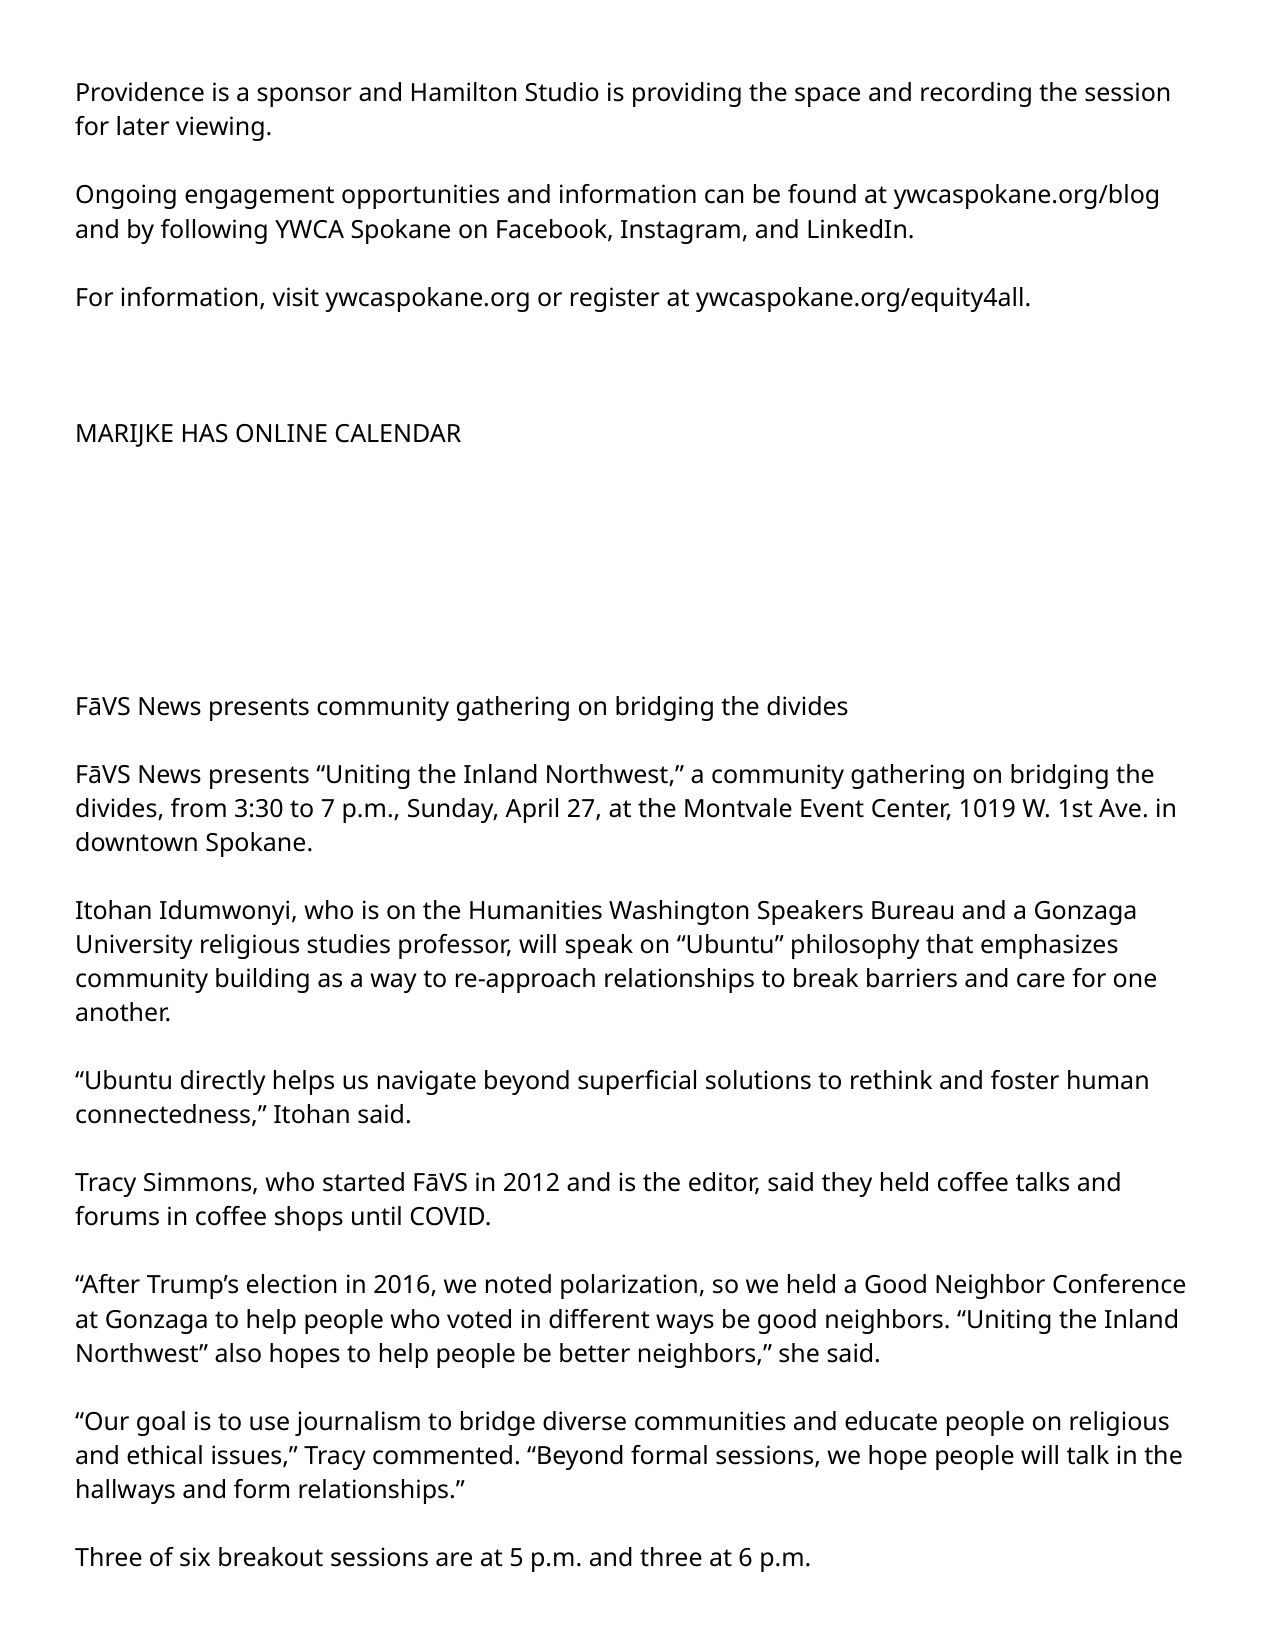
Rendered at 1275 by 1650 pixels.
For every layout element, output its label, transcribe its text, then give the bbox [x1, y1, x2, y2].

text “Ubuntu directly helps us navigate beyond superficial solutions to rethink and foster human connectedness,” Itohan said. [75, 1063, 1200, 1131]
text Ongoing engagement opportunities and information can be found at ywcaspokane.org/blog and by following YWCA Spokane on Facebook, Instagram, and LinkedIn. [75, 177, 1200, 245]
text Tracy Simmons, who started FāVS in 2012 and is the editor, said they held coffee talks and forums in coffee shops until COVID. [75, 1165, 1200, 1233]
text For information, visit ywcaspokane.org or register at ywcaspokane.org/equity4all. [75, 279, 1200, 313]
text FāVS News presents “Uniting the Inland Northwest,” a community gathering on bridging the divides, from 3:30 to 7 p.m., Sunday, April 27, at the Montvale Event Center, 1019 W. 1st Ave. in downtown Spokane. [75, 756, 1200, 858]
text Providence is a sponsor and Hamilton Studio is providing the space and recording the session for later viewing. [75, 75, 1200, 143]
text “After Trump’s election in 2016, we noted polarization, so we held a Good Neighbor Conference at Gonzaga to help people who voted in different ways be good neighbors. “Uniting the Inland Northwest” also hopes to help people be better neighbors,” she said. [75, 1267, 1200, 1369]
text Itohan Idumwonyi, who is on the Humanities Washington Speakers Bureau and a Gonzaga University religious studies professor, will speak on “Ubuntu” philosophy that emphasizes community building as a way to re-approach relationships to break barriers and care for one another. [75, 892, 1200, 1029]
text FāVS News presents community gathering on bridging the divides [75, 688, 1200, 722]
text “Our goal is to use journalism to bridge diverse communities and educate people on religious and ethical issues,” Tracy commented. “Beyond formal sessions, we hope people will talk in the hallways and form relationships.” [75, 1403, 1200, 1506]
text MARIJKE HAS ONLINE CALENDAR [75, 416, 1200, 450]
text Three of six breakout sessions are at 5 p.m. and three at 6 p.m. [75, 1540, 1200, 1574]
